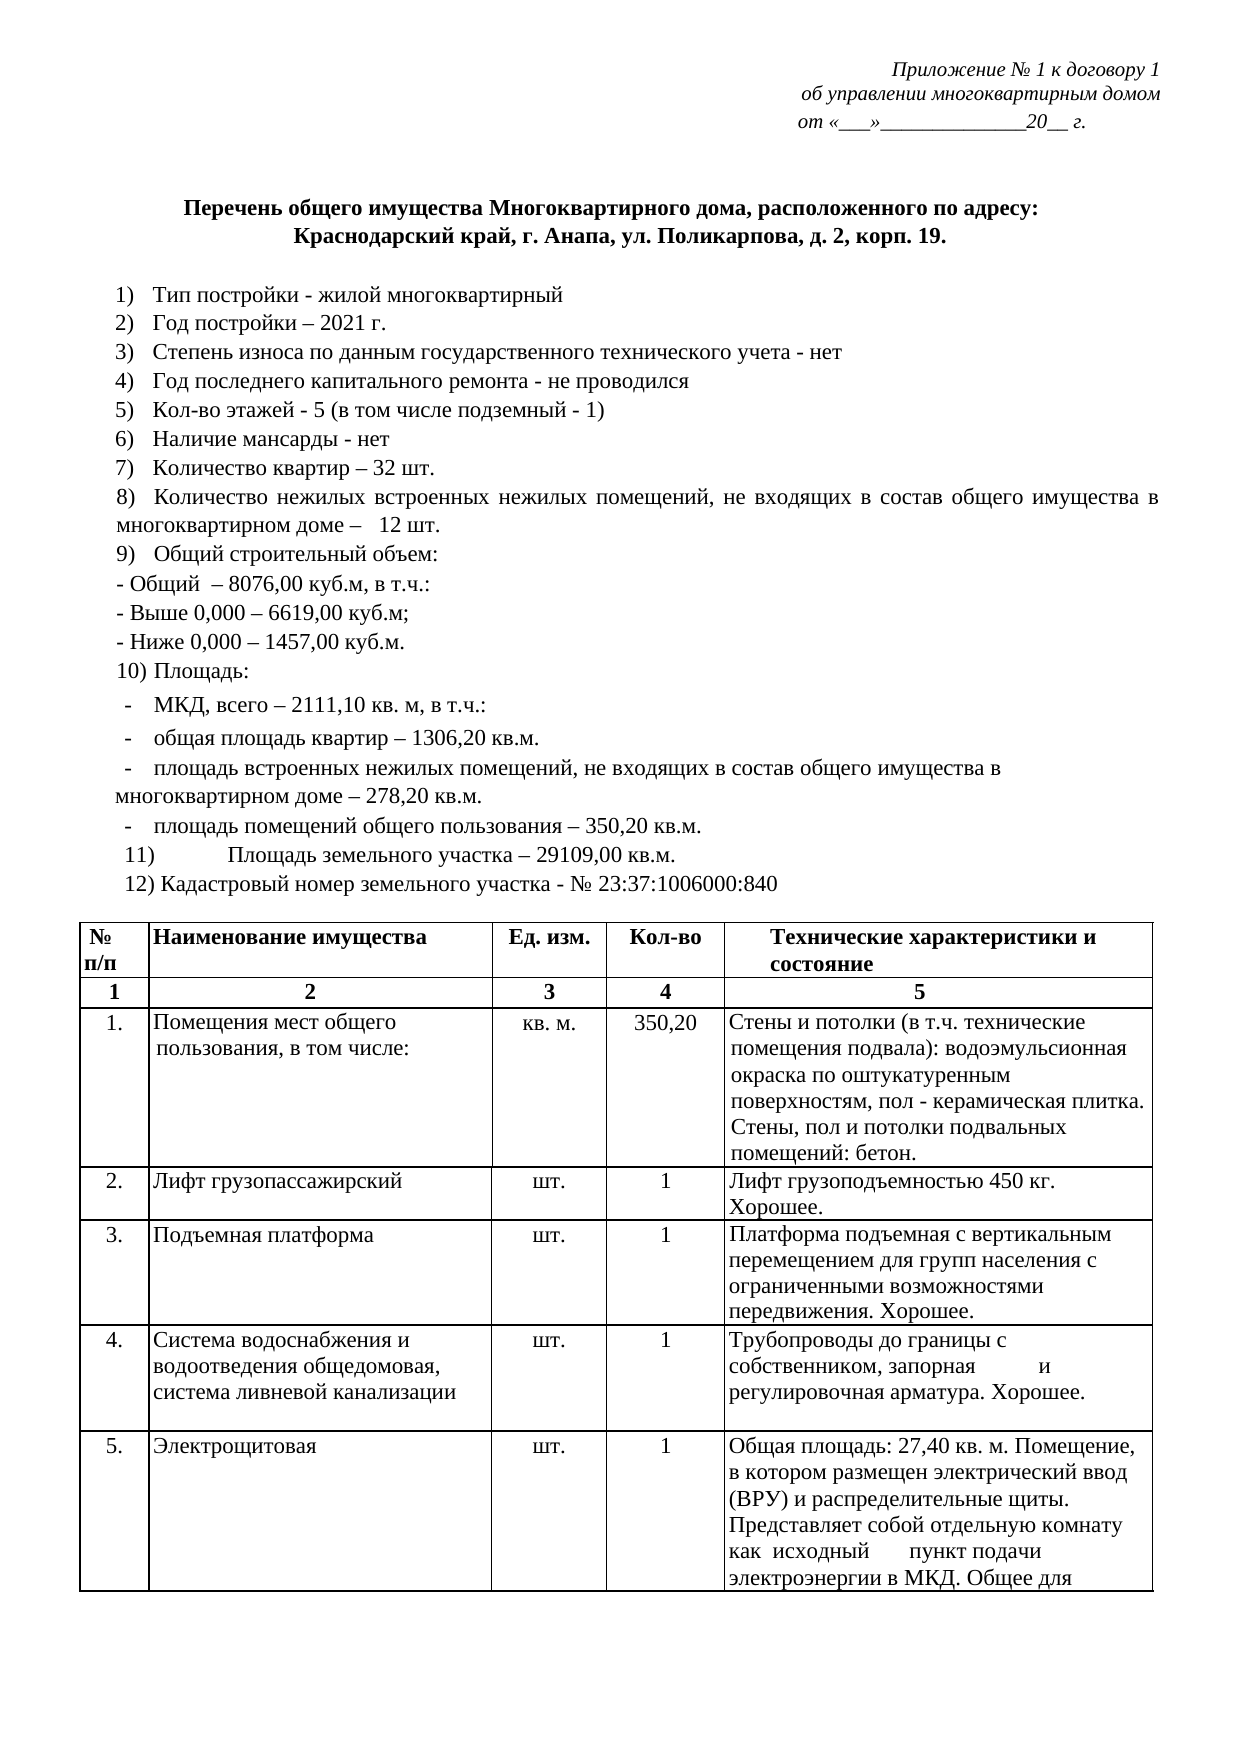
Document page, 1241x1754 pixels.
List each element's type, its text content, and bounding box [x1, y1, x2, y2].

list Общий строительный объем: [116, 539, 1160, 567]
table_header Кол-во [607, 923, 724, 977]
table_cell 5 [910, 978, 1152, 1007]
list площадь помещений общего пользования – 350,20 кв.м. [80, 810, 1160, 839]
text - Общий – 8076,00 куб.м, в т.ч.: [116, 568, 1160, 597]
list Кол-во этажей - 5 (в том числе подземный - 1) [115, 395, 881, 423]
table_header Ед. изм. [493, 923, 606, 977]
list Степень износа по данным государственного технического учета - нет [115, 337, 881, 365]
table_cell шт. [492, 1168, 606, 1219]
list Тип постройки - жилой многоквартирный [115, 280, 742, 308]
list Наличие мансарды - нет [115, 424, 881, 452]
table_cell 2 [150, 978, 492, 1007]
text об управлении многоквартирным домом [80, 81, 1160, 105]
list Год постройки – 2021 г. [115, 308, 742, 336]
table_cell Лифт грузоподъемностью 450 кг. Хорошее. [725, 1168, 1152, 1219]
table_cell 1 [607, 1168, 724, 1219]
table_header № п/п [81, 923, 148, 977]
table_cell 4 [607, 978, 724, 1007]
list Количество нежилых встроенных нежилых помещений, не входящих в состав общего имущества в многоквартирном доме – 12 шт. [116, 482, 1160, 538]
table_cell 1 [81, 978, 148, 1007]
list Площадь земельного участка – 29109,00 кв.м. 12) Кадастровый номер земельного участка - № 23:37:1006000:840 [124, 839, 1096, 897]
table_cell 4. [81, 1326, 148, 1430]
table_cell Лифт грузопассажирский [150, 1168, 491, 1219]
table_cell Электрощитовая [150, 1432, 491, 1590]
table_cell 3. [81, 1221, 148, 1324]
table_cell 1 [607, 1221, 724, 1324]
list Площадь: [116, 656, 1160, 684]
table_cell шт. [492, 1221, 606, 1324]
table_cell кв. м. [493, 1009, 606, 1166]
table_cell 1. [81, 1009, 148, 1166]
table_cell Платформа подъемная с вертикальным перемещением для групп населения с ограниченными возможностями передвижения. Хорошее. [725, 1221, 1152, 1324]
table_cell 350,20 [607, 1009, 724, 1166]
text - Выше 0,000 – 6619,00 куб.м; [116, 598, 1160, 626]
table_header Технические характеристики и состояние [725, 923, 1152, 977]
text - Ниже 0,000 – 1457,00 куб.м. [116, 627, 1160, 655]
table_cell 1 [607, 1432, 724, 1590]
table_cell Подъемная платформа [150, 1221, 491, 1324]
text Приложение № 1 к договору 1 [80, 57, 1160, 81]
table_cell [725, 1432, 1152, 1590]
list площадь встроенных нежилых помещений, не входящих в состав общего имущества в многоквартирном доме – 278,20 кв.м. [115, 753, 1160, 809]
list общая площадь квартир – 1306,20 кв.м. [80, 724, 1160, 750]
table_cell 5. [81, 1432, 148, 1590]
list Количество квартир – 32 шт. [115, 453, 881, 481]
text от «___»______________20__ г. [787, 105, 1160, 134]
text Краснодарский край, г. Анапа, ул. Поликарпова, д. 2, корп. 19. [80, 221, 1160, 250]
list МКД, всего – 2111,10 кв. м, в т.ч.: [80, 691, 1160, 718]
table_cell шт. [492, 1326, 606, 1430]
list Год последнего капитального ремонта - не проводился [115, 366, 881, 394]
table_cell 2. [81, 1168, 148, 1219]
text Перечень общего имущества Многоквартирного дома, расположенного по адресу: [80, 192, 1143, 221]
table_header Наименование имущества [150, 923, 492, 977]
table_cell Система водоснабжения и водоотведения общедомовая, система ливневой канализации [150, 1326, 491, 1430]
table_cell Трубопроводы до границы с собственником, запорная и регулировочная арматура. Хорошее. [725, 1326, 1152, 1430]
table_cell [725, 978, 910, 1007]
table_cell Стены и потолки (в т.ч. технические помещения подвала): водоэмульсионная окраска по оштукатуренным поверхностям, пол - керамическая плитка. Стены, пол и потолки подвальных помещений: бетон. [725, 1009, 1152, 1166]
table_cell шт. [492, 1432, 606, 1590]
table_cell 3 [493, 978, 606, 1007]
table_cell 1 [607, 1326, 724, 1430]
table_cell Помещения мест общего пользования, в том числе: [150, 1009, 492, 1166]
